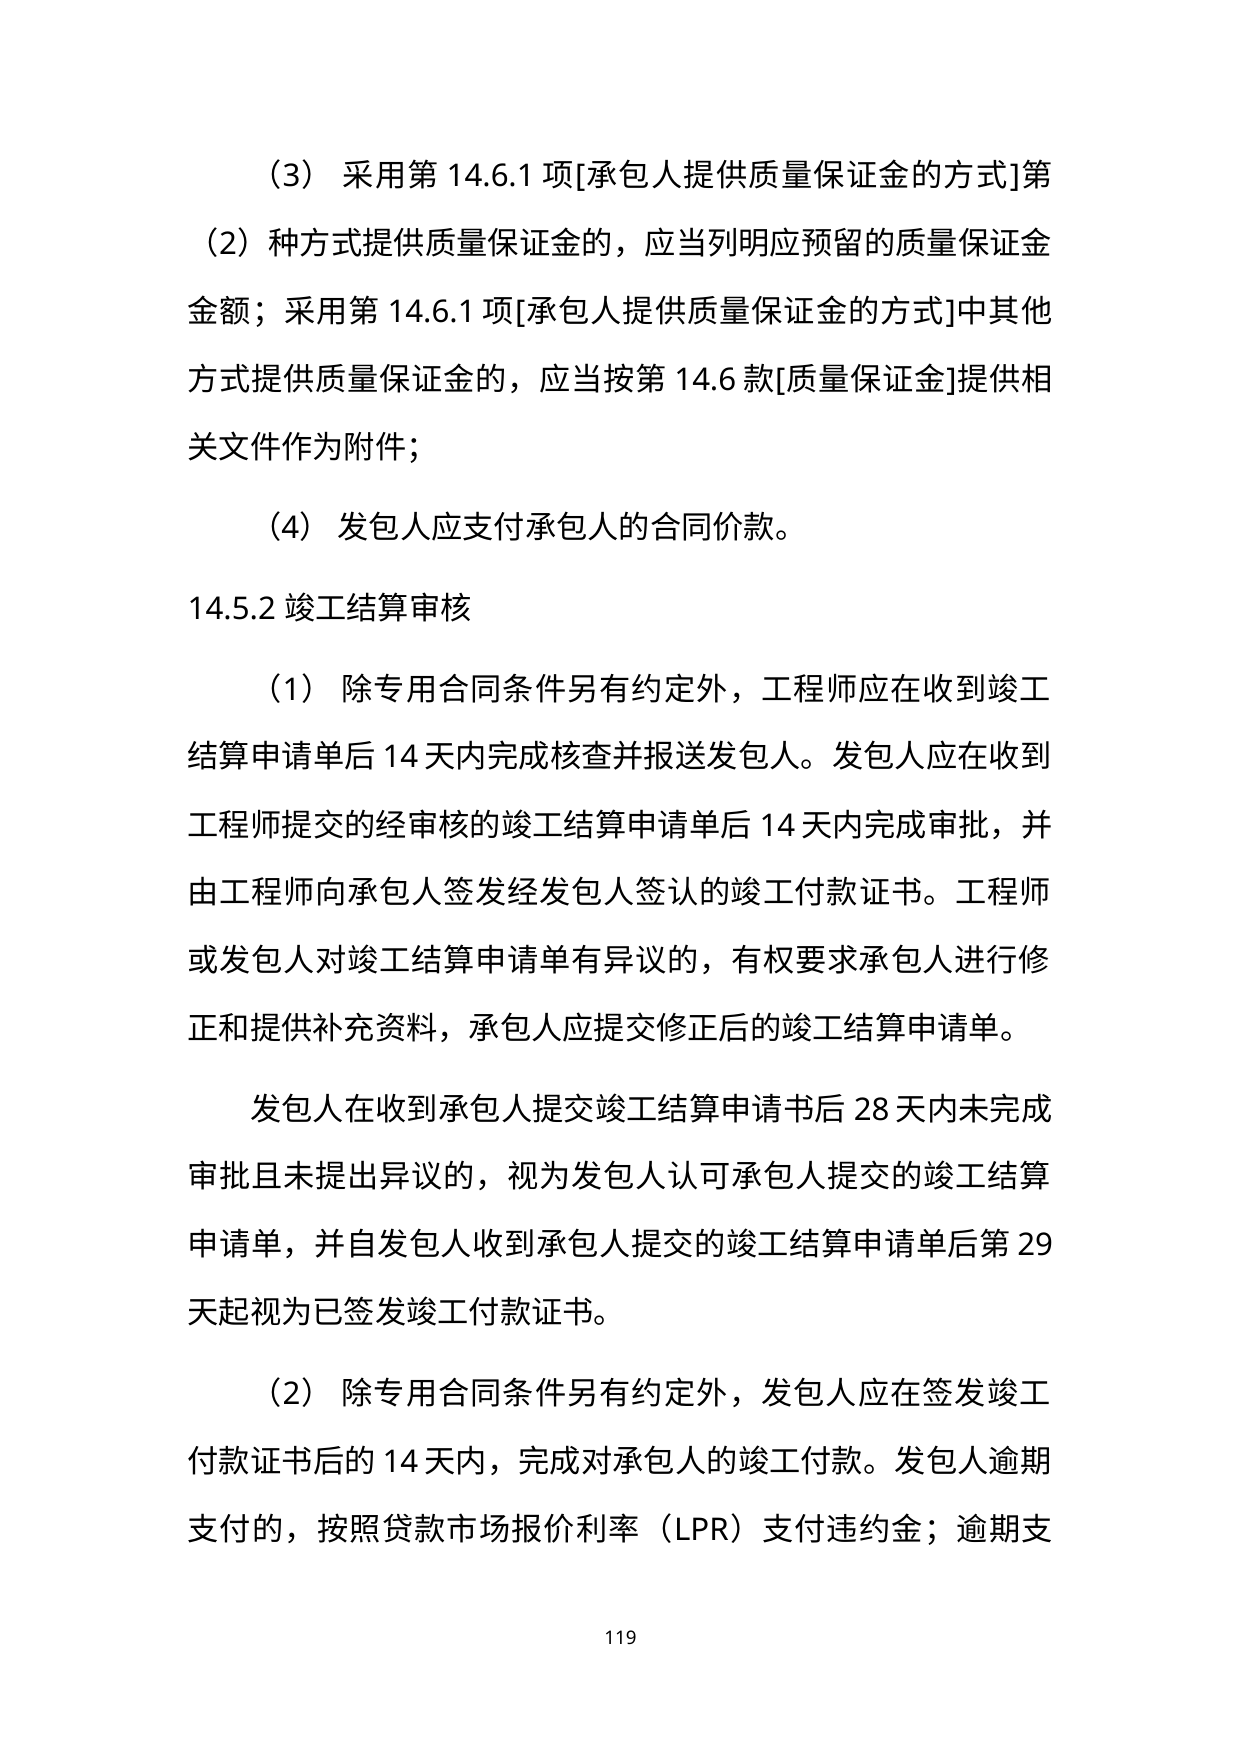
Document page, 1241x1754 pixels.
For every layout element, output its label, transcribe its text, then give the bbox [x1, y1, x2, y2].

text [187, 1368, 1053, 1549]
text 发包人在收到承包人提交竣工结算申请书后28天内未完成审批且未提出异议的，视为发包人认可承包人提交的竣工结算申请单，并自发包人收到承包人提交的竣工结算申请单后第29天起视为已签发竣工付款证书。 [187, 1084, 1053, 1333]
text （1） 除专用合同条件另有约定外，工程师应在收到竣工结算申请单后14天内完成核查并报送发包人。发包人应在收到工程师提交的经审核的竣工结算申请单后14天内完成审批，并由工程师向承包人签发经发包人签认的竣工付款证书。工程师或发包人对竣工结算申请单有异议的，有权要求承包人进行修正和提供补充资料，承包人应提交修正后的竣工结算申请单。 [187, 664, 1053, 1048]
list 14.5.2 竣工结算审核 [187, 583, 1053, 628]
text （3） 采用第14.6.1项[承包人提供质量保证金的方式]第（2）种方式提供质量保证金的，应当列明应预留的质量保证金金额；采用第14.6.1项[承包人提供质量保证金的方式]中其他方式提供质量保证金的，应当按第14.6款[质量保证金]提供相关文件作为附件； [187, 150, 1053, 467]
text （4） 发包人应支付承包人的合同价款。 [187, 502, 1053, 548]
